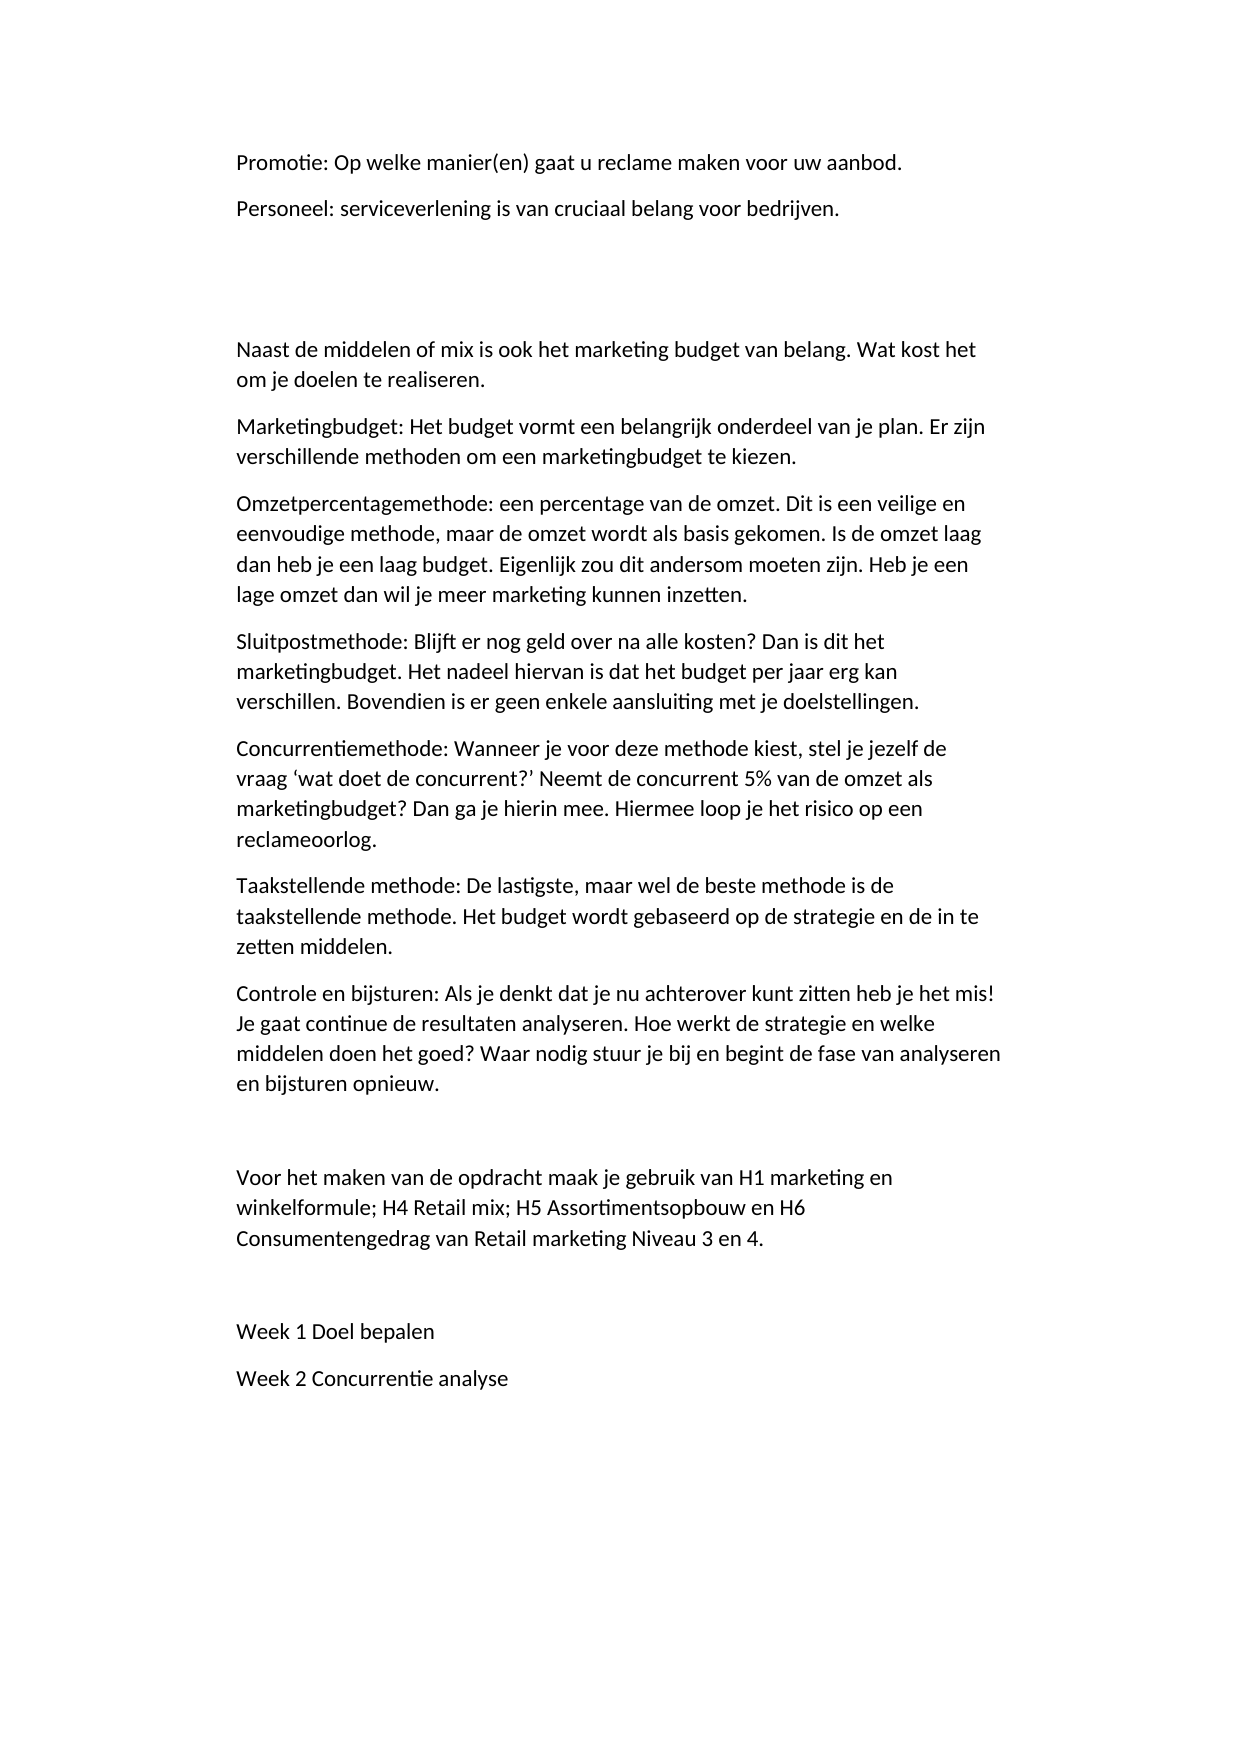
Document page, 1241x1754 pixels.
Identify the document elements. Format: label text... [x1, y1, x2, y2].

text Controle en bijsturen: Als je denkt dat je nu achterover kunt zitten heb je het mis! Je gaat continue de resultaten analyseren. Hoe werkt de strategie en welke middelen doen het goed? Waar nodig stuur je bij en begint de fase van analyseren en bijsturen opnieuw. [236, 979, 1004, 1098]
text Naast de middelen of mix is ook het marketing budget van belang. Wat kost het om je doelen te realiseren. [236, 335, 1004, 393]
text Week 1 Doel bepalen [236, 1317, 1004, 1346]
text Concurrentiemethode: Wanneer je voor deze methode kiest, stel je jezelf de vraag ‘wat doet de concurrent?’ Neemt de concurrent 5% van de omzet als marketingbudget? Dan ga je hierin mee. Hiermee loop je het risico op een reclameoorlog. [236, 734, 1004, 853]
text Promotie: Op welke manier(en) gaat u reclame maken voor uw aanbod. [236, 148, 1004, 176]
text Voor het maken van de opdracht maak je gebruik van H1 marketing en winkelformule; H4 Retail mix; H5 Assortimentsopbouw en H6 Consumentengedrag van Retail marketing Niveau 3 en 4. [236, 1163, 1004, 1252]
text Personeel: serviceverlening is van cruciaal belang voor bedrijven. [236, 194, 1004, 223]
text Marketingbudget: Het budget vormt een belangrijk onderdeel van je plan. Er zijn verschillende methoden om een marketingbudget te kiezen. [236, 412, 1004, 471]
text Sluitpostmethode: Blijft er nog geld over na alle kosten? Dan is dit het marketingbudget. Het nadeel hiervan is dat het budget per jaar erg kan verschillen. Bovendien is er geen enkele aansluiting met je doelstellingen. [236, 627, 1004, 715]
text Taakstellende methode: De lastigste, maar wel de beste methode is de taakstellende methode. Het budget wordt gebaseerd op de strategie en de in te zetten middelen. [236, 872, 1004, 960]
text Omzetpercentagemethode: een percentage van de omzet. Dit is een veilige en eenvoudige methode, maar de omzet wordt als basis gekomen. Is de omzet laag dan heb je een laag budget. Eigenlijk zou dit andersom moeten zijn. Heb je een lage omzet dan wil je meer marketing kunnen inzetten. [236, 489, 1004, 608]
text Week 2 Concurrentie analyse [236, 1364, 1004, 1392]
